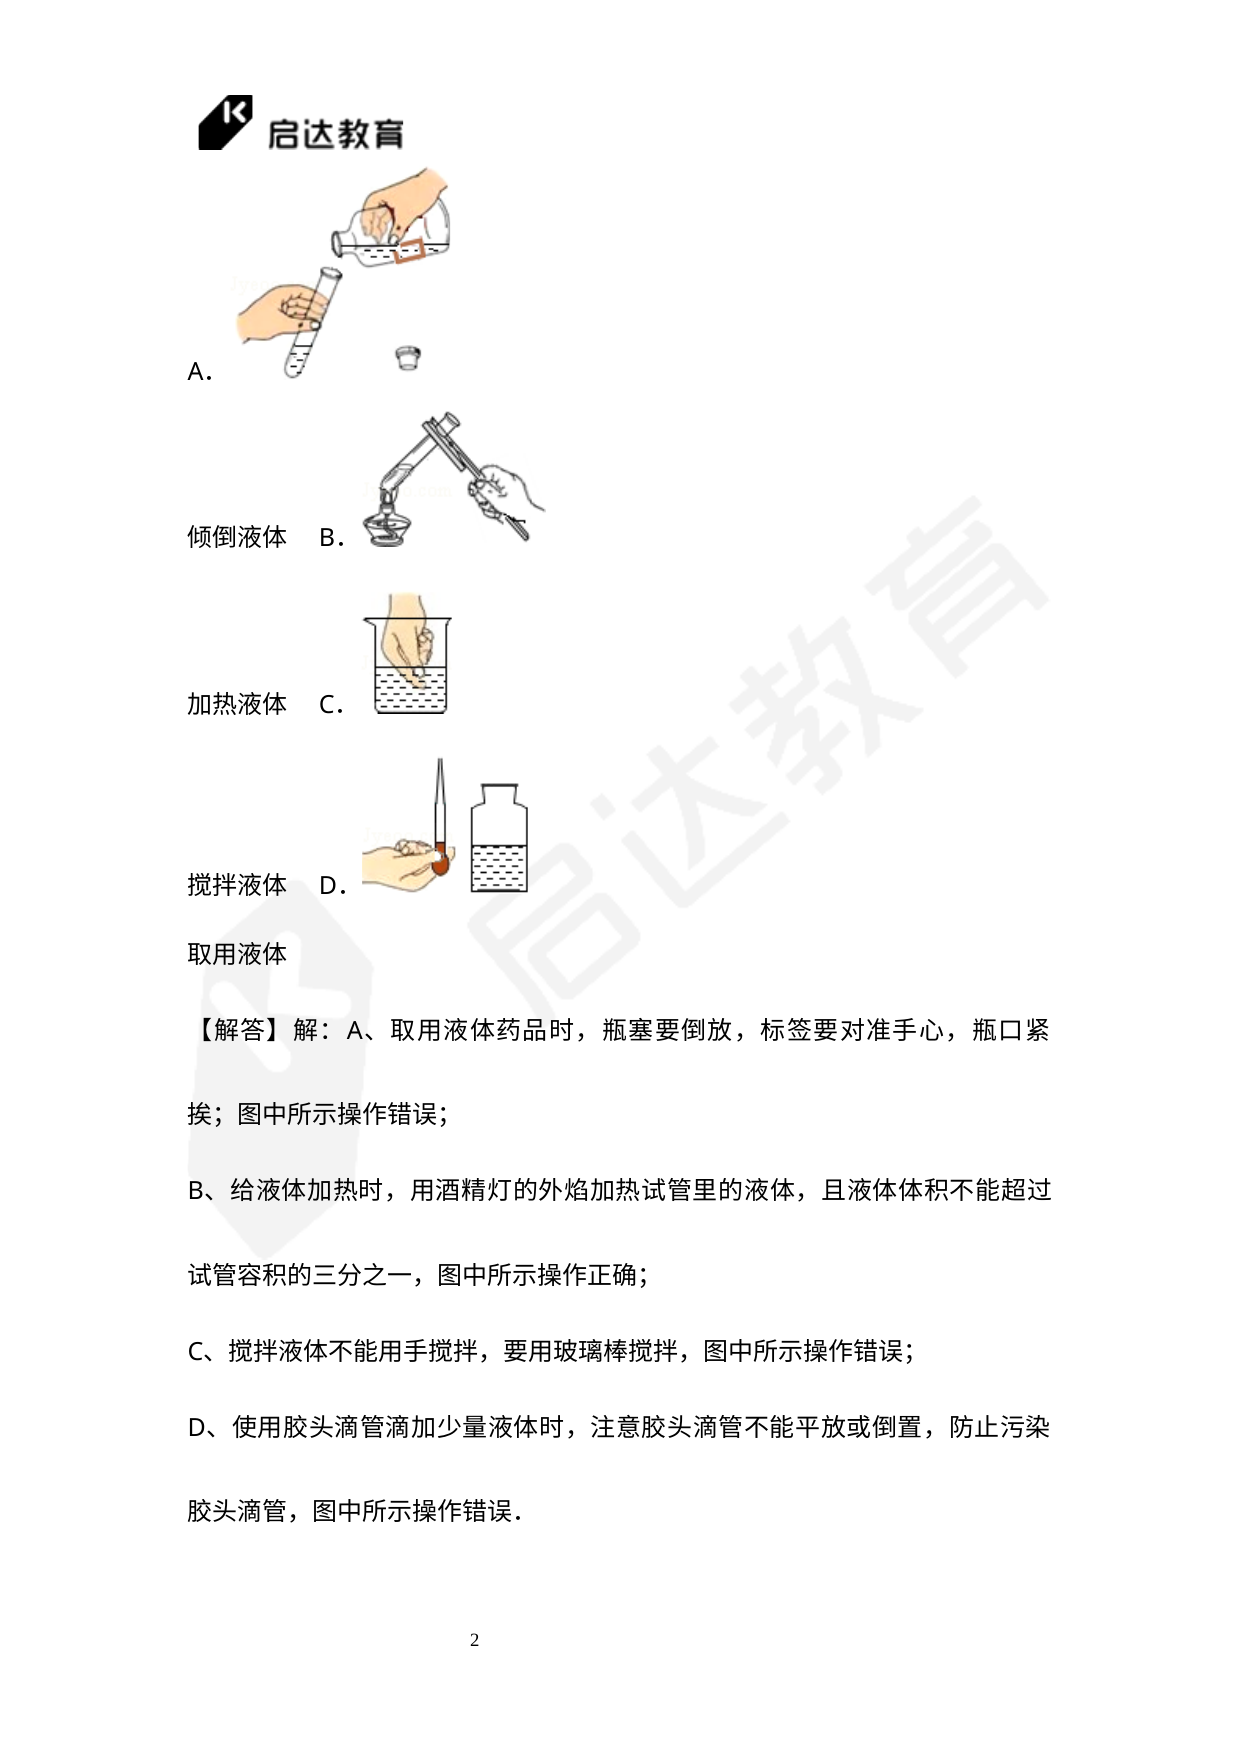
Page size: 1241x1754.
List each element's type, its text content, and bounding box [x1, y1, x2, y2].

text C、搅拌液体不能用手搅拌，要用玻璃棒搅拌，图中所示操作错误； [187, 1317, 1053, 1382]
text 搅拌液体 D． [187, 747, 1053, 909]
picture [362, 755, 528, 894]
text 加热液体 C． [187, 574, 1053, 736]
picture [359, 588, 452, 714]
text A． [187, 162, 1053, 389]
picture [228, 164, 451, 380]
text B、给液体加热时，用酒精灯的外焰加热试管里的液体，且液体体积不能超过试管容积的三分之一，图中所示操作正确； [187, 1156, 1053, 1306]
text 倾倒液体 B． [187, 400, 1053, 563]
text D、使用胶头滴管滴加少量液体时，注意胶头滴管不能平放或倒置，防止污染胶头滴管，图中所示操作错误． [187, 1393, 1053, 1542]
picture [198, 95, 404, 150]
text 【解答】解：A、取用液体药品时，瓶塞要倒放，标签要对准手心，瓶口紧挨；图中所示操作错误； [187, 996, 1053, 1146]
text 取用液体 [187, 920, 1053, 985]
picture [360, 409, 546, 547]
